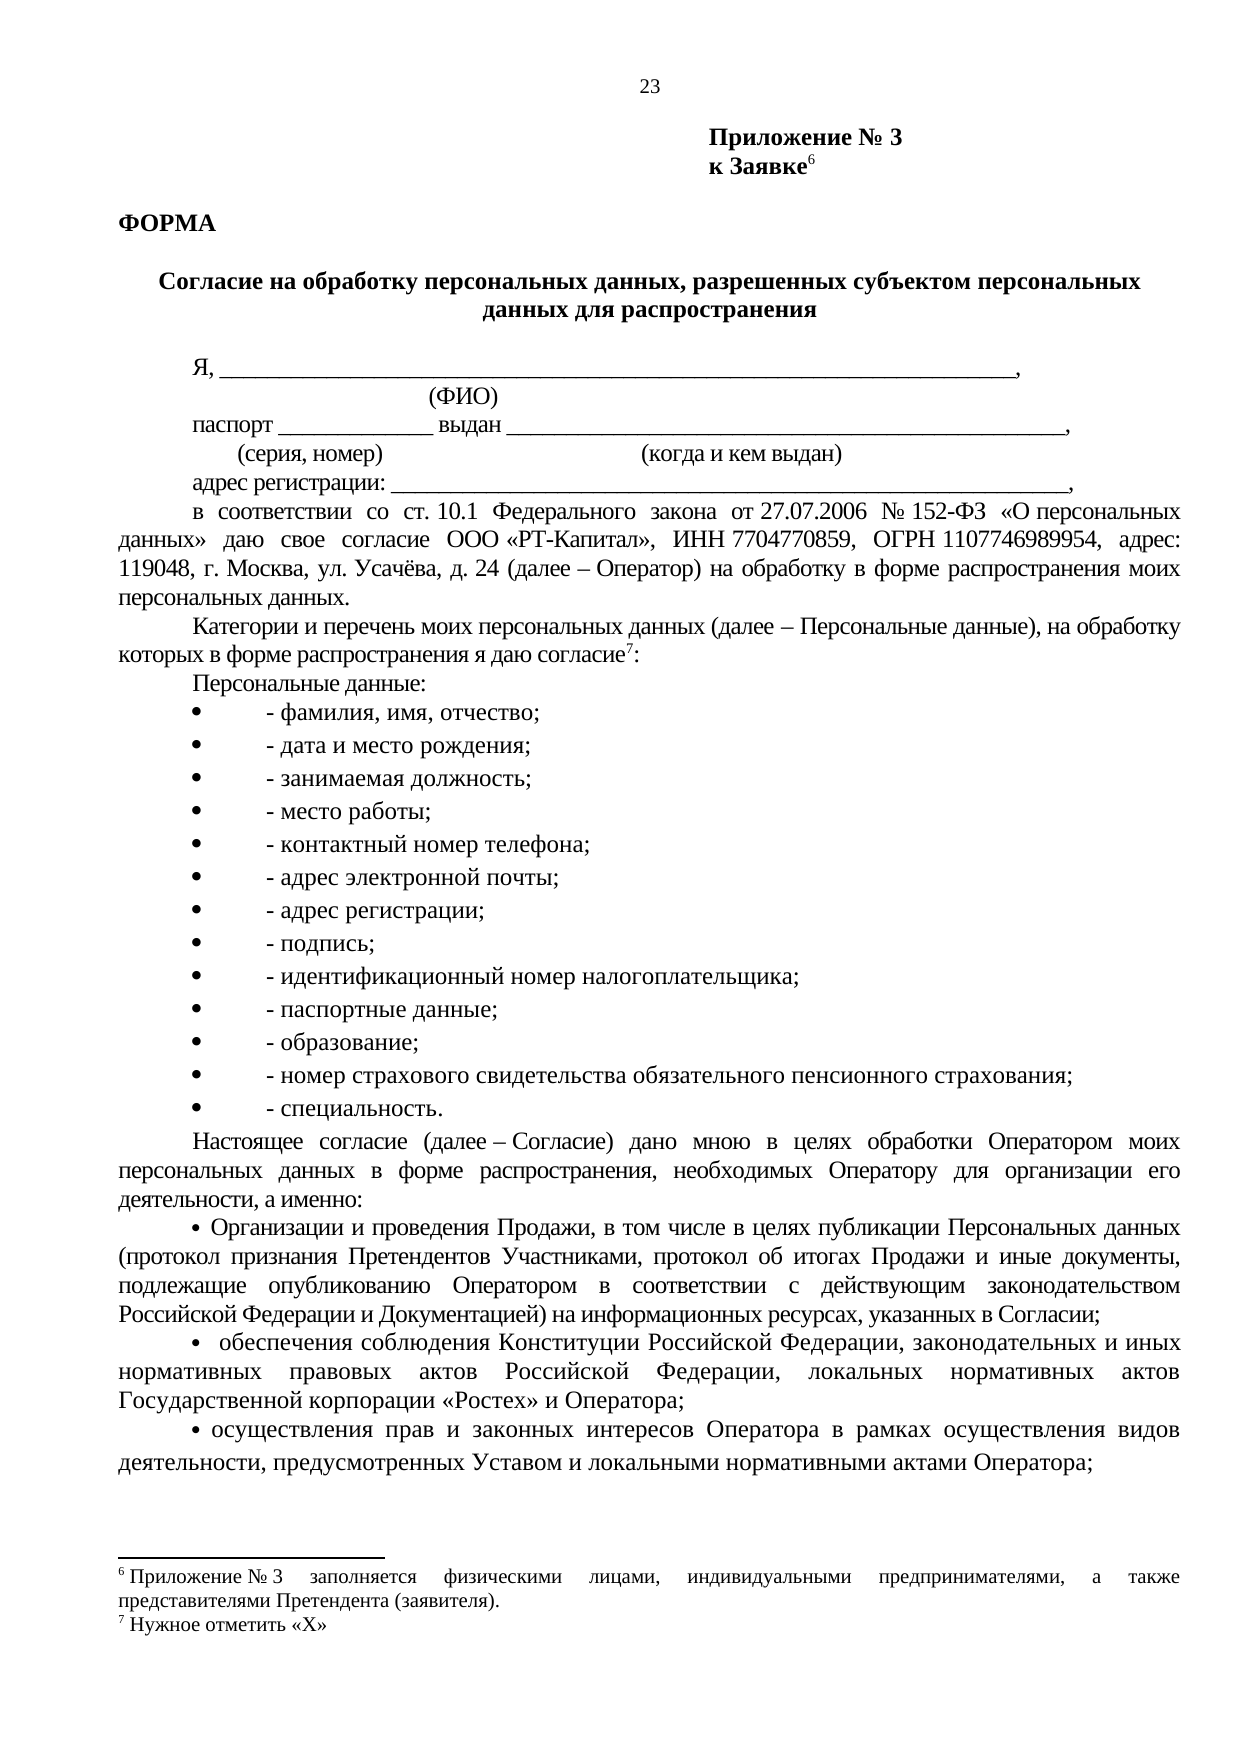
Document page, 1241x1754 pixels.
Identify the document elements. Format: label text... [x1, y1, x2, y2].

list - адрес регистрации; [118, 895, 1181, 924]
text к Заявке [709, 151, 1181, 179]
text (ФИО) [118, 381, 1181, 409]
list - контактный номер телефона; [118, 829, 1181, 858]
text Я, ___________________________________________________________________, [118, 352, 1181, 381]
list - номер страхового свидетельства обязательного пенсионного страхования; [118, 1060, 1181, 1089]
list - подпись; [118, 928, 1181, 957]
list - адрес электронной почты; [118, 862, 1181, 891]
text Приложение № 3 [709, 122, 1181, 151]
text ФОРМА [118, 208, 1181, 237]
list Организации и проведения Продажи, в том числе в целях публикации Персональных данных (протокол признания Претендентов Участниками, протокол об итогах Продажи и иные документы, подлежащие опубликованию Оператором в соответствии с действующим законодательством Российской Федерации и Документацией) на информационных ресурсах, указанных в Согласии; [118, 1212, 1181, 1327]
text Категории и перечень моих персональных данных (далее – Персональные данные), на обработку которых в форме распространения я даю согласие: [118, 611, 1181, 668]
list осуществления прав и законных интересов Оператора в рамках осуществления видов деятельности, предусмотренных Уставом и локальными нормативными актами Оператора; [118, 1414, 1181, 1476]
list - специальность. [118, 1093, 1181, 1122]
list - образование; [118, 1027, 1181, 1056]
list - занимаемая должность; [118, 763, 1181, 792]
list - идентификационный номер налогоплательщика; [118, 961, 1181, 990]
text Настоящее согласие (далее – Согласие) дано мною в целях обработки Оператором моих персональных данных в форме распространения, необходимых Оператору для организации его деятельности, а именно: [118, 1126, 1181, 1212]
list - фамилия, имя, отчество; [118, 697, 1181, 726]
text паспорт _____________ выдан _______________________________________________, [118, 409, 1181, 438]
text адрес регистрации: _________________________________________________________, [118, 467, 1181, 496]
list - паспортные данные; [118, 994, 1181, 1023]
text (серия, номер) (когда и кем выдан) [118, 438, 1181, 467]
list - дата и место рождения; [118, 730, 1181, 759]
list обеспечения соблюдения Конституции Российской Федерации, законодательных и иных нормативных правовых актов Российской Федерации, локальных нормативных актов Государственной корпорации «Ростех» и Оператора; [118, 1327, 1181, 1414]
text в соответствии со ст. 10.1 Федерального закона от 27.07.2006 № 152-ФЗ «О персональных данных» даю свое согласие ООО «РТ-Капитал», ИНН 7704770859, ОГРН 1107746989954, адрес: 119048, г. Москва, ул. Усачёва, д. 24 (далее – Оператор) на обработку в форме распространения моих персональных данных. [118, 496, 1181, 611]
text Согласие на обработку персональных данных, разрешенных субъектом персональных данных для распространения [118, 266, 1181, 323]
list - место работы; [118, 796, 1181, 825]
text Персональные данные: [118, 668, 1181, 697]
